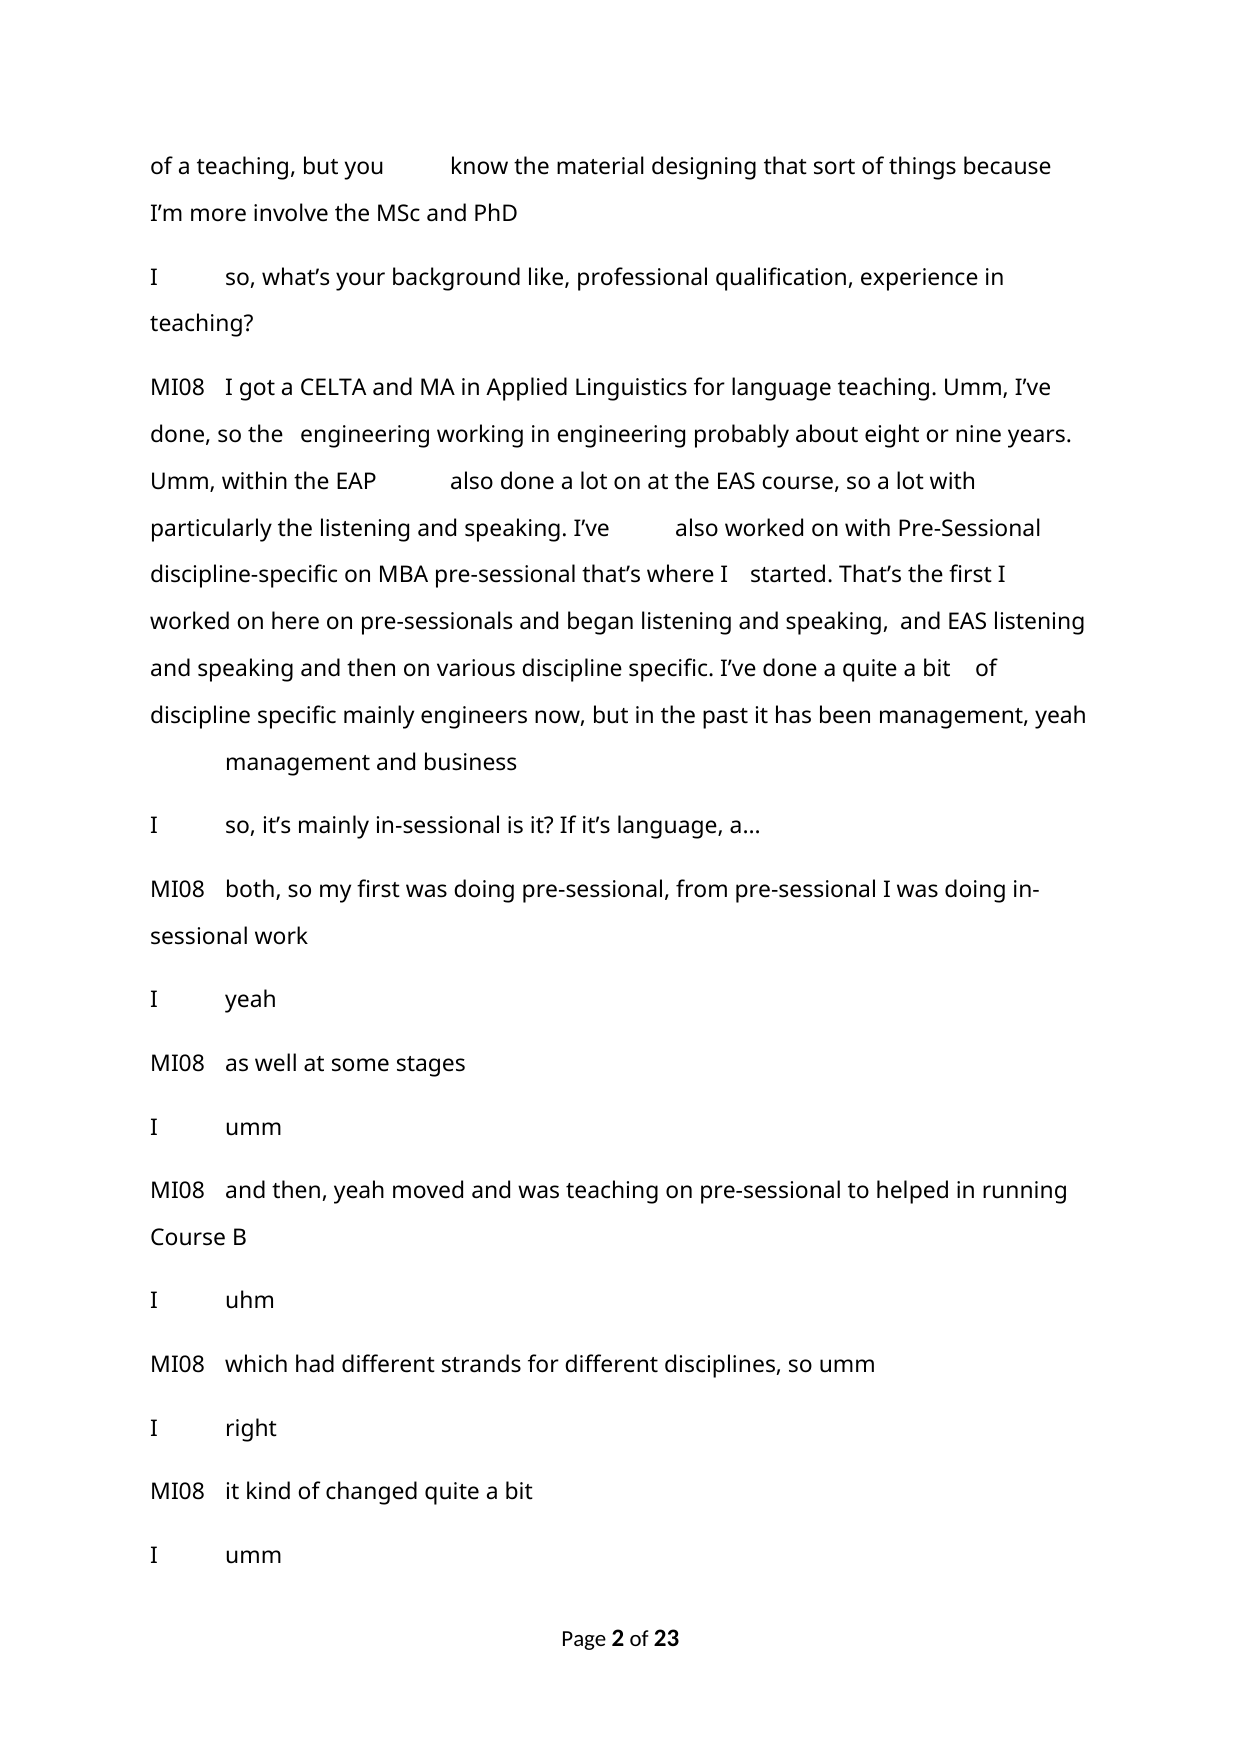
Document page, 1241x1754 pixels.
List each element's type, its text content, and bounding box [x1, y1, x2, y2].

text MI08 as well at some stages [150, 1047, 1090, 1078]
text I umm [150, 1538, 1090, 1570]
text I umm [150, 1110, 1090, 1142]
text I so, it’s mainly in-sessional is it? If it’s language, a… [150, 809, 1090, 841]
text I so, what’s your background like, professional qualification, experience in teaching? [150, 260, 1090, 338]
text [150, 150, 1090, 228]
text MI08 both, so my first was doing pre-sessional, from pre-sessional I was doing in-sessional work [150, 873, 1090, 951]
text I uhm [150, 1284, 1090, 1316]
text MI08 and then, yeah moved and was teaching on pre-sessional to helped in running Course B [150, 1174, 1090, 1252]
text MI08 I got a CELTA and MA in Applied Linguistics for language teaching. Umm, I’ve done, so the engineering working in engineering probably about eight or nine years. Umm, within the EAP also done a lot on at the EAS course, so a lot with particularly the listening and speaking. I’ve also worked on with Pre-Sessional discipline-specific on MBA pre-sessional that’s where I started. That’s the first I worked on here on pre-sessionals and began listening and speaking, and EAS listening and speaking and then on various discipline specific. I’ve done a quite a bit of discipline specific mainly engineers now, but in the past it has been management, yeah management and business [150, 371, 1090, 777]
text MI08 which had different strands for different disciplines, so umm [150, 1348, 1090, 1379]
text MI08 it kind of changed quite a bit [150, 1475, 1090, 1506]
text I right [150, 1411, 1090, 1443]
text I yeah [150, 983, 1090, 1014]
